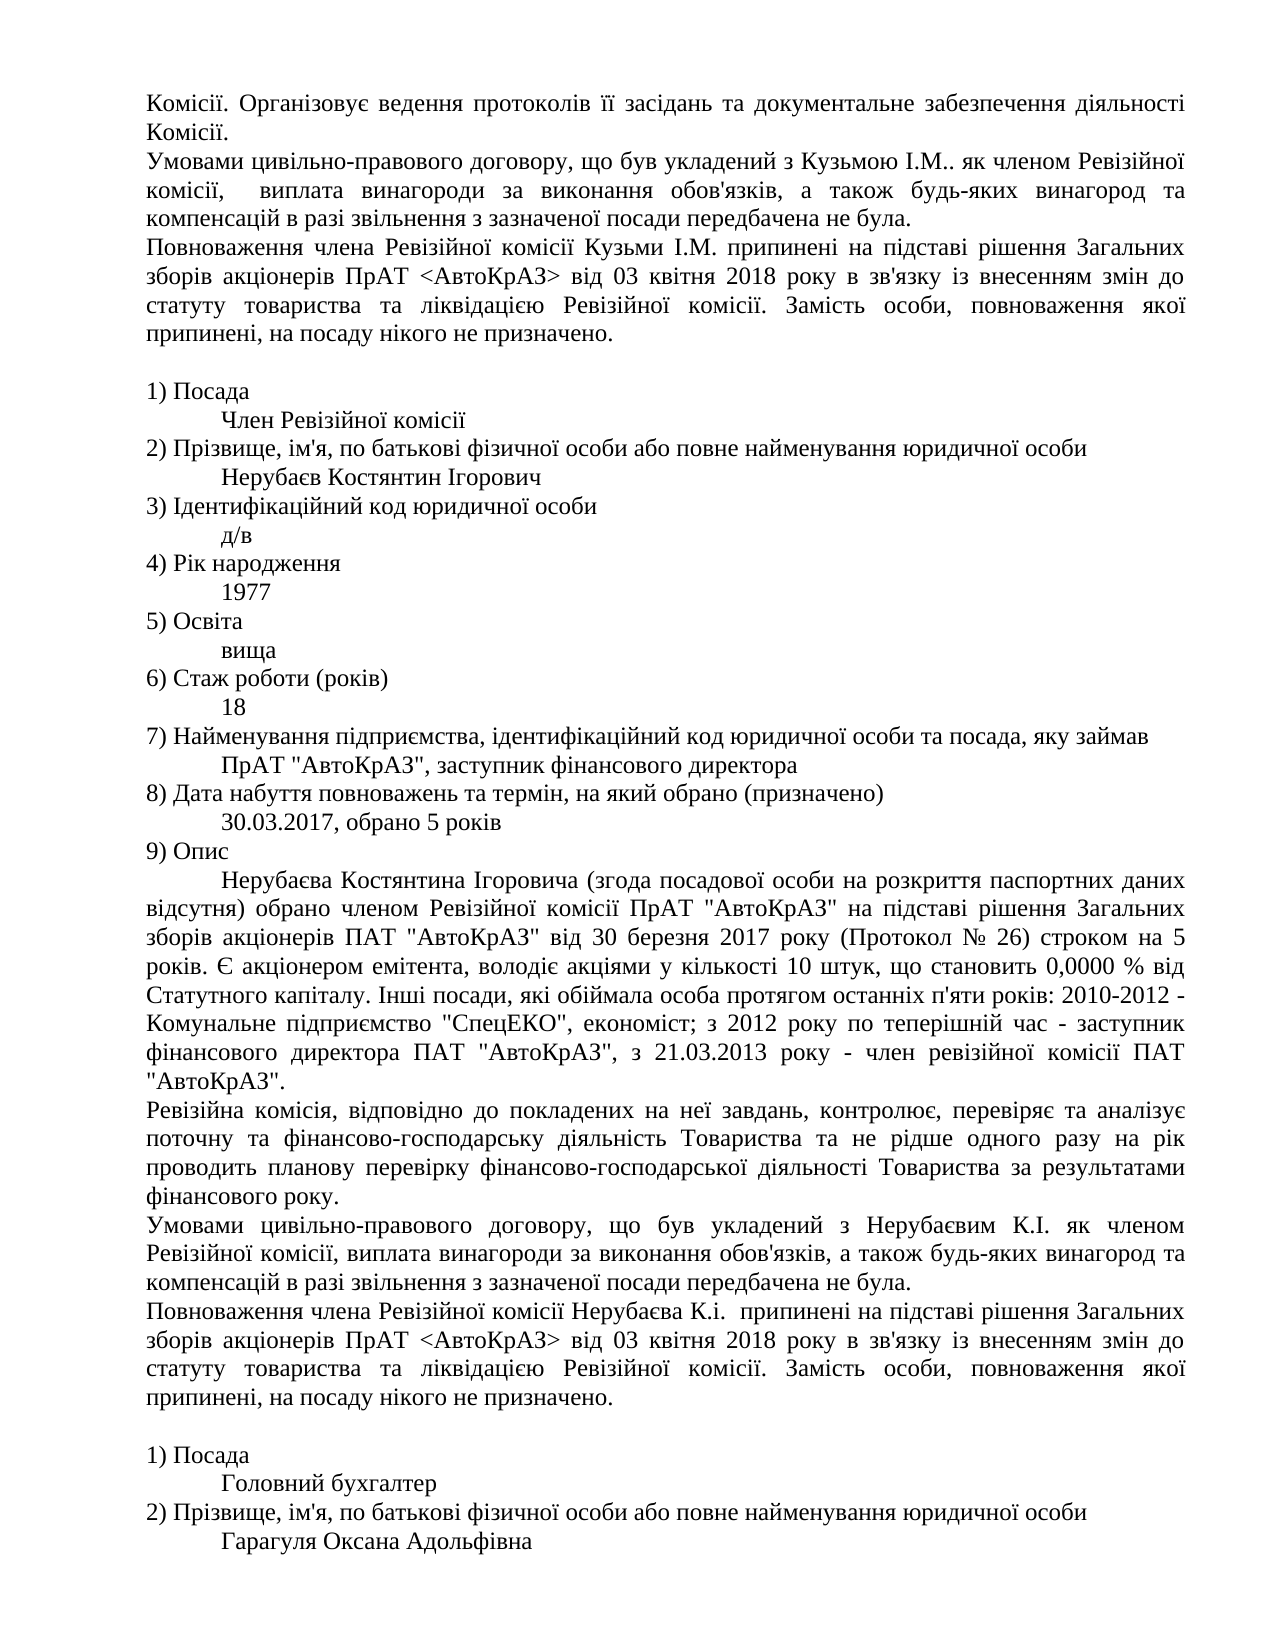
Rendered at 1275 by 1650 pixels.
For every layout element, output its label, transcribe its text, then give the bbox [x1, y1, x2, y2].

text Умовами цивiльно-правового договору, що був укладений з Нерубаєвим К.I. як членом Ревiзiйної комiсiї, виплата винагороди за виконання обов'язкiв, а також будь-яких винагород та компенсацiй в разi звiльнення з зазначеної посади передбачена не була. [146, 1210, 1186, 1296]
text ПрАТ "АвтоКрАЗ", заступник фiнансового директора [146, 750, 1186, 778]
text 18 [146, 692, 1186, 721]
text 1) Посада [146, 376, 1186, 405]
text 7) Найменування підприємства, ідентифікаційний код юридичної особи та посада, яку займав [146, 721, 1186, 750]
text 1) Посада [146, 1440, 1186, 1468]
text Ревiзiйна комiсiя, вiдповiдно до покладених на неї завдань, контролює, перевiряє та аналiзує поточну та фiнансово-господарську дiяльнiсть Товариства та не рiдше одного разу на рiк проводить планову перевiрку фiнансово-господарської дiяльностi Товариства за результатами фiнансового року. [146, 1095, 1186, 1210]
text Головний бухгалтер [146, 1468, 1186, 1497]
text 1977 [146, 577, 1186, 606]
text 30.03.2017, обрано 5 рокiв [146, 807, 1186, 836]
text 3) Ідентифікаційний код юридичної особи [146, 491, 1186, 520]
text Нерубаєва Костянтина Iгоровича (згода посадової особи на розкриття паспортних даних вiдсутня) обрано членом Ревiзiйної комiсiї ПрАТ "АвтоКрАЗ" на пiдставi рiшення Загальних зборiв акцiонерiв ПАТ "АвтоКрАЗ" вiд 30 березня 2017 року (Протокол № 26) строком на 5 рокiв. Є акцiонером емiтента, володiє акцiями у кiлькостi 10 штук, що становить 0,0000 % вiд Статутного капiталу. Iншi посади, якi обiймала особа протягом останнiх п'яти рокiв: 2010-2012 - Комунальне пiдприємство "СпецЕКО", економiст; з 2012 року по теперiшнiй час - заступник фiнансового директора ПАТ "АвтоКрАЗ", з 21.03.2013 року - член ревiзiйної комiсiї ПАТ "АвтоКрАЗ". [146, 865, 1186, 1095]
text д/в [146, 520, 1186, 548]
text 2) Прізвище, ім'я, по батькові фізичної особи або повне найменування юридичної особи [146, 433, 1186, 462]
text вища [146, 635, 1186, 663]
text Член Ревiзiйної комiсiї [146, 405, 1186, 433]
text Повноваження члена Ревiзiйної комiсiї Кузьми I.М. припиненi на пiдставi рiшення Загальних зборiв акцiонерiв ПрАТ <АвтоКрАЗ> вiд 03 квiтня 2018 року в зв'язку iз внесенням змiн до статуту товариства та лiквiдацiєю Ревiзiйної комiсiї. Замiсть особи, повноваження якої припиненi, на посаду нiкого не призначено. [146, 232, 1186, 347]
text Умовами цивiльно-правового договору, що був укладений з Кузьмою I.М.. як членом Ревiзiйної комiсiї, виплата винагороди за виконання обов'язкiв, а також будь-яких винагород та компенсацiй в разi звiльнення з зазначеної посади передбачена не була. [146, 146, 1186, 232]
text 5) Освіта [146, 606, 1186, 635]
text 4) Рік народження [146, 548, 1186, 577]
text 8) Дата набуття повноважень та термін, на який обрано (призначено) [146, 778, 1186, 807]
text Гарагуля Оксана Адольфiвна [146, 1526, 1186, 1555]
text 2) Прізвище, ім'я, по батькові фізичної особи або повне найменування юридичної особи [146, 1497, 1186, 1526]
text Повноваження члена Ревiзiйної комiсiї Нерубаєва К.i. припиненi на пiдставi рiшення Загальних зборiв акцiонерiв ПрАТ <АвтоКрАЗ> вiд 03 квiтня 2018 року в зв'язку iз внесенням змiн до статуту товариства та лiквiдацiєю Ревiзiйної комiсiї. Замiсть особи, повноваження якої припиненi, на посаду нiкого не призначено. [146, 1296, 1186, 1411]
text 6) Стаж роботи (років) [146, 663, 1186, 692]
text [146, 88, 1186, 146]
text 9) Опис [146, 836, 1186, 865]
text Нерубаєв Костянтин Iгорович [146, 462, 1186, 491]
